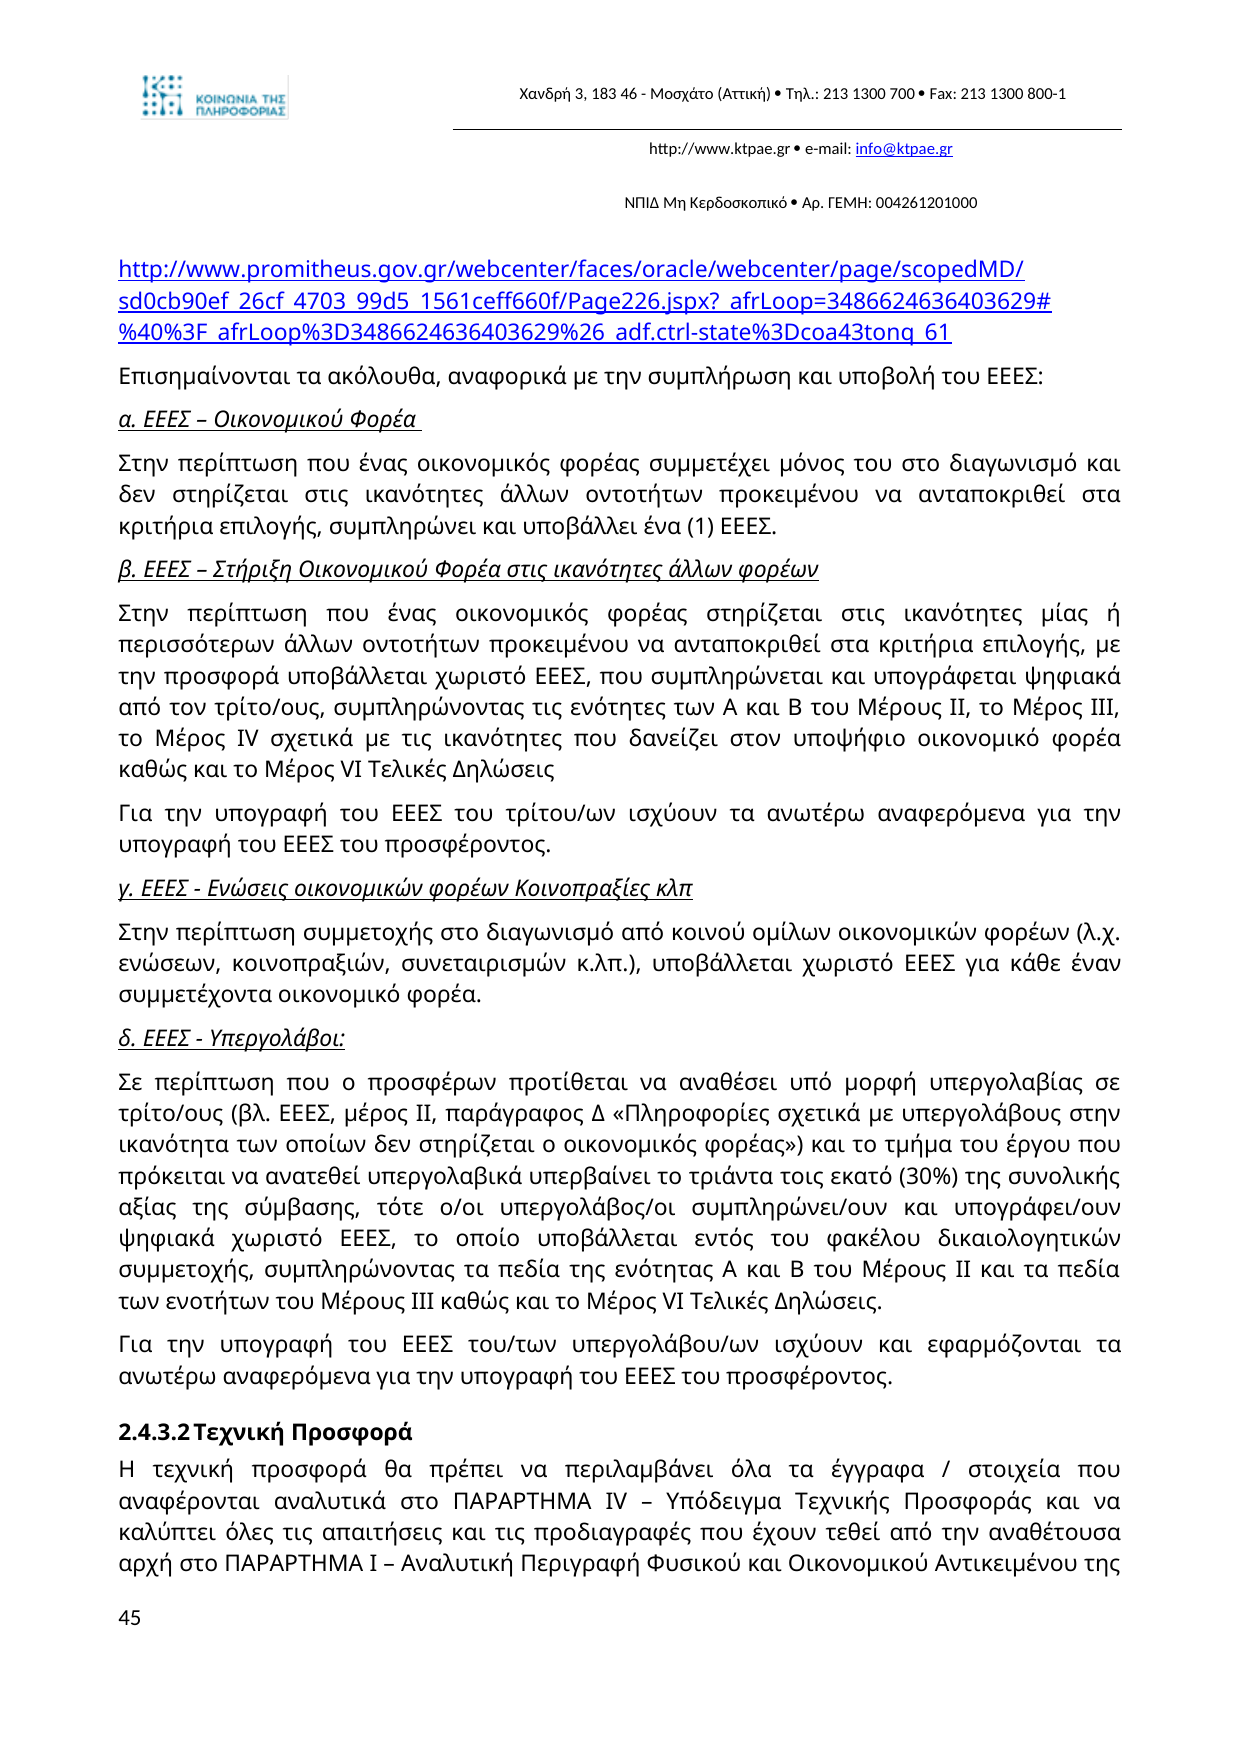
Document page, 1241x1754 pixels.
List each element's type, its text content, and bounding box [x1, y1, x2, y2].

text http://www.promitheus.gov.gr/webcenter/faces/oracle/webcenter/page/scopedMD/sd0cb90ef_26cf_4703_99d5_1561ceff660f/Page226.jspx?_afrLoop=3486624636403629#%40%3F_afrLoop%3D3486624636403629%26_adf.ctrl-state%3Dcoa43tonq_61 [118, 253, 1122, 347]
text Για την υπογραφή του ΕΕΕΣ του τρίτου/ων ισχύουν τα ανωτέρω αναφερόμενα για την υπογραφή του ΕΕΕΣ του προσφέροντος. [118, 797, 1122, 859]
text Επισημαίνονται τα ακόλουθα, αναφορικά με την συμπλήρωση και υποβολή του ΕΕΕΣ: [118, 359, 1122, 391]
text γ. ΕΕΕΣ - Ενώσεις οικονομικών φορέων Κοινοπραξίες κλπ [118, 872, 1122, 903]
picture [140, 75, 289, 121]
text Για την υπογραφή του ΕΕΕΣ του/των υπεργολάβου/ων ισχύουν και εφαρμόζονται τα ανωτέρω αναφερόμενα για την υπογραφή του ΕΕΕΣ του προσφέροντος. [118, 1328, 1122, 1391]
text β. ΕΕΕΣ – Στήριξη Οικονομικού Φορέα στις ικανότητες άλλων φορέων [118, 553, 1122, 584]
text Στην περίπτωση συμμετοχής στο διαγωνισμό από κοινού ομίλων οικονομικών φορέων (λ.χ. ενώσεων, κοινοπραξιών, συνεταιρισμών κ.λπ.), υποβάλλεται χωριστό ΕΕΕΣ για κάθε έναν συμμετέχοντα οικονομικό φορέα. [118, 916, 1122, 1009]
text Σε περίπτωση που ο προσφέρων προτίθεται να αναθέσει υπό μορφή υπεργολαβίας σε τρίτο/ους (βλ. ΕΕΕΣ, μέρος ΙΙ, παράγραφος Δ «Πληροφορίες σχετικά με υπεργολάβους στην ικανότητα των οποίων δεν στηρίζεται ο οικονομικός φορέας») και το τμήμα του έργου που πρόκειται να ανατεθεί υπεργολαβικά υπερβαίνει το τριάντα τοις εκατό (30%) της συνολικής αξίας της σύμβασης, τότε ο/οι υπεργολάβος/οι συμπληρώνει/ουν και υπογράφει/ουν ψηφιακά χωριστό ΕΕΕΣ, το οποίο υποβάλλεται εντός του φακέλου δικαιολογητικών συμμετοχής, συμπληρώνοντας τα πεδία της ενότητας Α και Β του Μέρους ΙΙ και τα πεδία των ενοτήτων του Μέρους ΙΙΙ καθώς και το Μέρος VI Τελικές Δηλώσεις. [118, 1066, 1122, 1316]
text Στην περίπτωση που ένας οικονομικός φορέας συμμετέχει μόνος του στο διαγωνισμό και δεν στηρίζεται στις ικανότητες άλλων οντοτήτων προκειμένου να ανταποκριθεί στα κριτήρια επιλογής, συμπληρώνει και υποβάλλει ένα (1) ΕΕΕΣ. [118, 447, 1122, 541]
text α. ΕΕΕΣ – Οικονομικού Φορέα [118, 403, 1122, 434]
subtitle Τεχνική Προσφορά [118, 1416, 1122, 1447]
text Στην περίπτωση που ένας οικονομικός φορέας στηρίζεται στις ικανότητες μίας ή περισσότερων άλλων οντοτήτων προκειμένου να ανταποκριθεί στα κριτήρια επιλογής, με την προσφορά υποβάλλεται χωριστό ΕΕΕΣ, που συμπληρώνεται και υπογράφεται ψηφιακά από τον τρίτο/ους, συμπληρώνοντας τις ενότητες των Α και Β του Μέρους ΙΙ, το Μέρος ΙΙΙ, το Μέρος IV σχετικά με τις ικανότητες που δανείζει στον υποψήφιο οικονομικό φορέα καθώς και το Μέρος VI Τελικές Δηλώσεις [118, 597, 1122, 784]
text δ. ΕΕΕΣ - Υπεργολάβοι: [118, 1022, 1122, 1053]
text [118, 1453, 1122, 1578]
